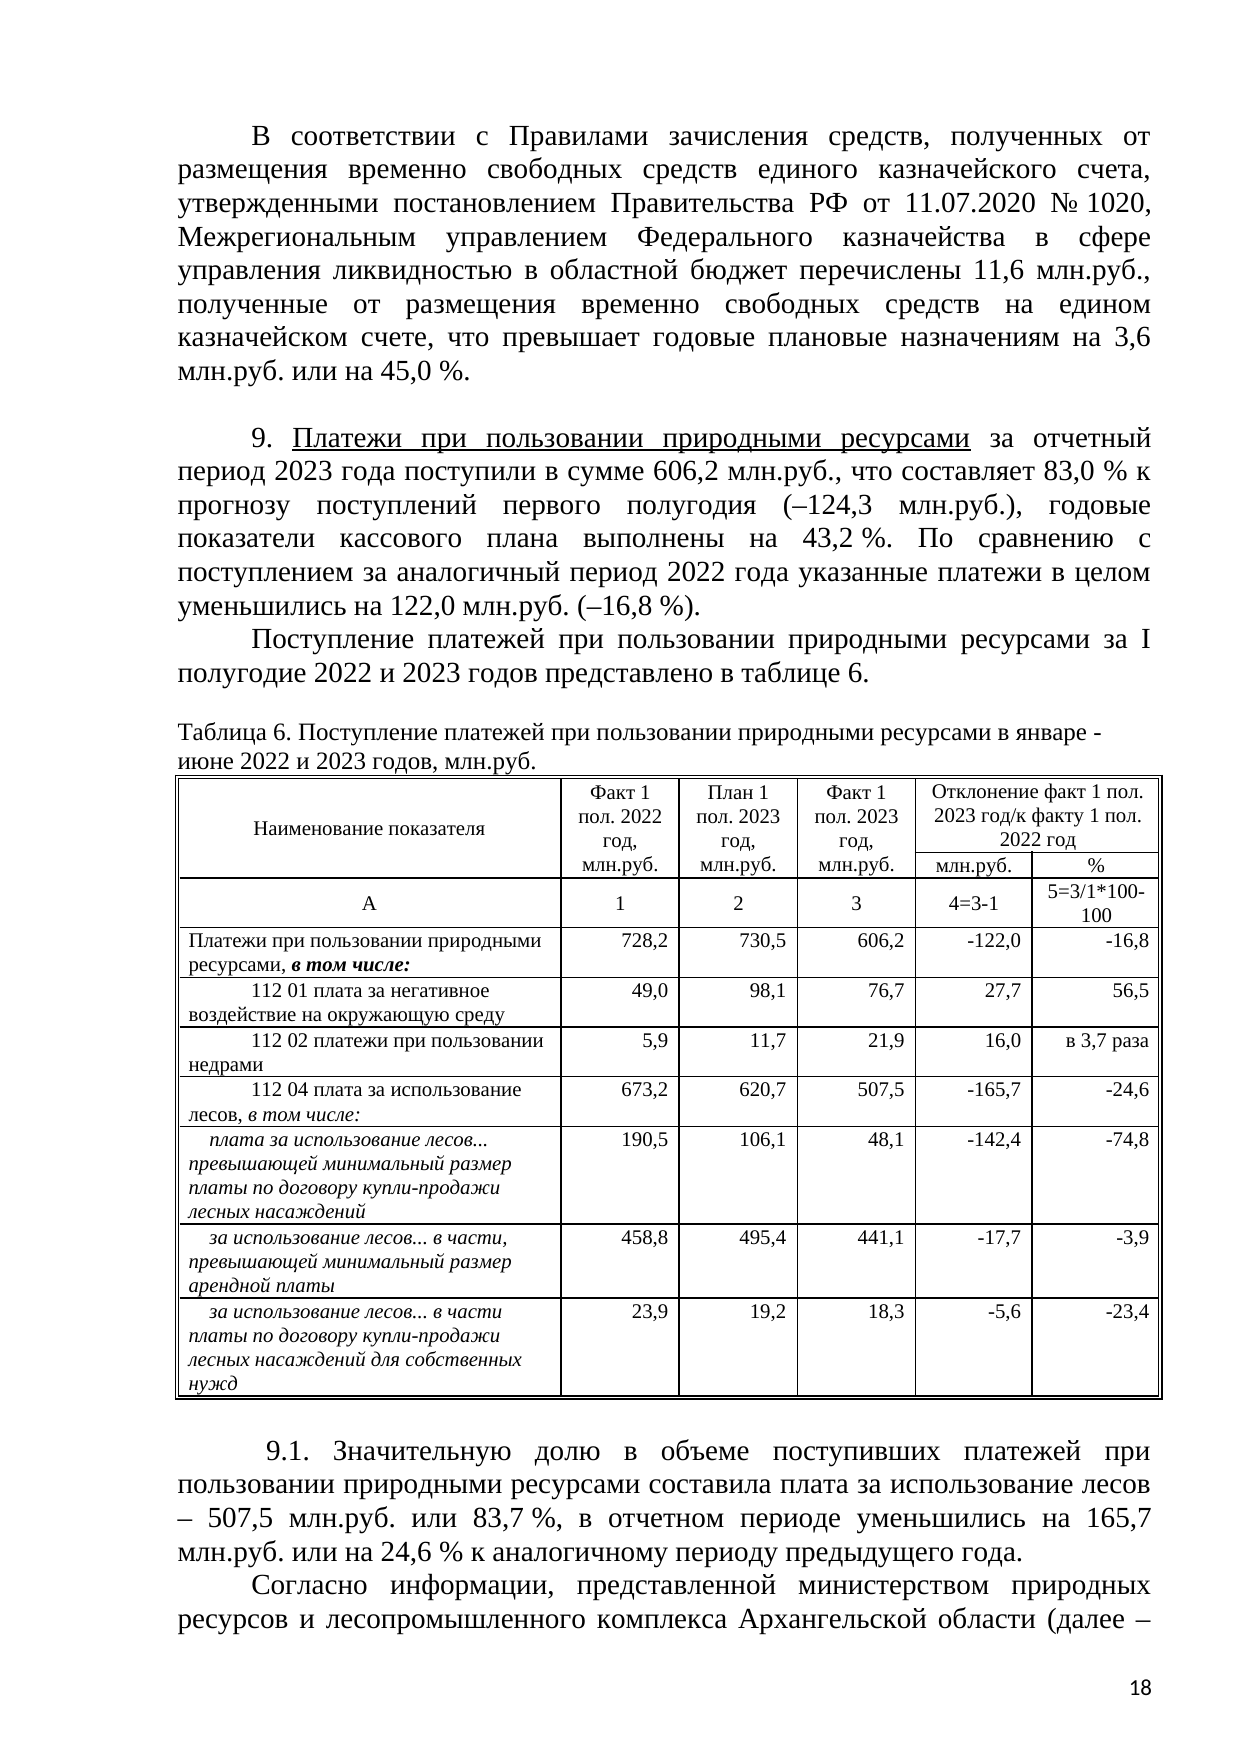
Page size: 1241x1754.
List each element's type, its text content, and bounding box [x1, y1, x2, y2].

table_cell 5,9 [562, 1028, 678, 1076]
table_cell -74,8 [1033, 1127, 1158, 1223]
table_cell 190,5 [562, 1127, 678, 1223]
text 9. Платежи при пользовании природными ресурсами за отчетный период 2023 года поступили в сумме 606,2 млн.руб., что составляет 83,0 % к прогнозу поступлений первого полугодия (–124,3 млн.руб.), годовые показатели кассового плана выполнены на 43,2 %. По сравнению с поступлением за аналогичный период 2022 года указанные платежи в целом уменьшились на 122,0 млн.руб. (–16,8 %). [177, 420, 1152, 621]
text 9.1. Значительную долю в объеме поступивших платежей при пользовании природными ресурсами составила плата за использование лесов – 507,5 млн.руб. или 83,7 %, в отчетном периоде уменьшились на 165,7 млн.руб. или на 24,6 % к аналогичному периоду предыдущего года. [177, 1433, 1152, 1567]
table_cell -122,0 [916, 928, 1031, 976]
table_cell 106,1 [680, 1127, 797, 1223]
table_cell 49,0 [562, 978, 678, 1026]
table_cell 98,1 [680, 978, 797, 1026]
table_cell за использование лесов... в части платы по договору купли-продажи лесных насаждений для собственных нужд [179, 1298, 560, 1395]
table_cell 507,5 [798, 1077, 915, 1126]
table_cell 21,9 [798, 1028, 915, 1076]
table_cell -142,4 [916, 1127, 1031, 1223]
table_cell -24,6 [1033, 1077, 1158, 1126]
table_cell % [1033, 853, 1158, 877]
table_cell 2 [680, 879, 797, 927]
table_cell 23,9 [562, 1299, 678, 1395]
table_header Факт 1 пол. 2022 год, млн.руб. [562, 779, 678, 877]
table_cell 606,2 [798, 928, 915, 976]
table_cell 56,5 [1033, 978, 1158, 1026]
table_cell -3,9 [1033, 1225, 1158, 1297]
table_cell 112 01 плата за негативное воздействие на окружающую среду [179, 978, 560, 1026]
table_cell 620,7 [680, 1077, 797, 1126]
table_cell 4=3-1 [916, 879, 1031, 927]
table_cell 76,7 [798, 978, 915, 1026]
table_cell плата за использование лесов... превышающей минимальный размер платы по договору купли-продажи лесных насаждений [179, 1127, 560, 1223]
table_cell 1 [562, 879, 678, 927]
table_cell -16,8 [1033, 928, 1158, 976]
table_header План 1 пол. 2023 год, млн.руб. [680, 779, 797, 877]
table_cell 730,5 [680, 928, 797, 976]
table_cell Платежи при пользовании природными ресурсами, в том числе: [179, 928, 560, 976]
table_cell -17,7 [916, 1225, 1031, 1297]
table_cell 112 04 плата за использование лесов, в том числе: [179, 1077, 560, 1126]
table_cell 673,2 [562, 1077, 678, 1126]
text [177, 1567, 1152, 1634]
table_cell 728,2 [562, 928, 678, 976]
table_header Факт 1 пол. 2023 год, млн.руб. [798, 779, 915, 877]
table_header Наименование показателя [179, 779, 560, 877]
text Таблица 6. Поступление платежей при пользовании природными ресурсами в январе - июне 2022 и 2023 годов, млн.руб. [177, 717, 1152, 774]
table_cell 112 02 платежи при пользовании недрами [179, 1027, 560, 1076]
table_cell 5=3/1*100-100 [1033, 879, 1158, 927]
table_header Отклонение факт 1 пол. 2023 год/к факту 1 пол. 2022 год [916, 779, 1158, 851]
table_cell в 3,7 раза [1033, 1028, 1158, 1076]
table_cell -5,6 [916, 1299, 1031, 1395]
table_cell 495,4 [680, 1225, 797, 1297]
text В соответствии с Правилами зачисления средств, полученных от размещения временно свободных средств единого казначейского счета, утвержденными постановлением Правительства РФ от 11.07.2020 № 1020, Межрегиональным управлением Федерального казначейства в сфере управления ликвидностью в областной бюджет перечислены 11,6 млн.руб., полученные от размещения временно свободных средств на едином казначейском счете, что превышает годовые плановые назначениям на 3,6 млн.руб. или на 45,0 %. [177, 118, 1152, 386]
text Поступление платежей при пользовании природными ресурсами за I полугодие 2022 и 2023 годов представлено в таблице 6. [177, 621, 1152, 688]
table_cell 16,0 [916, 1028, 1031, 1076]
table_cell 11,7 [680, 1028, 797, 1076]
table_cell А [179, 878, 560, 927]
table_cell 19,2 [680, 1299, 797, 1395]
table_cell -23,4 [1033, 1299, 1158, 1395]
table_cell 48,1 [798, 1127, 915, 1223]
table_cell 458,8 [562, 1225, 678, 1297]
table_cell млн.руб. [916, 853, 1031, 877]
table_cell 18,3 [798, 1299, 915, 1395]
table_cell 3 [798, 879, 915, 927]
table_cell за использование лесов... в части, превышающей минимальный размер арендной платы [179, 1224, 560, 1297]
table_cell -165,7 [916, 1077, 1031, 1126]
table_cell 27,7 [916, 978, 1031, 1026]
table_cell 441,1 [798, 1225, 915, 1297]
